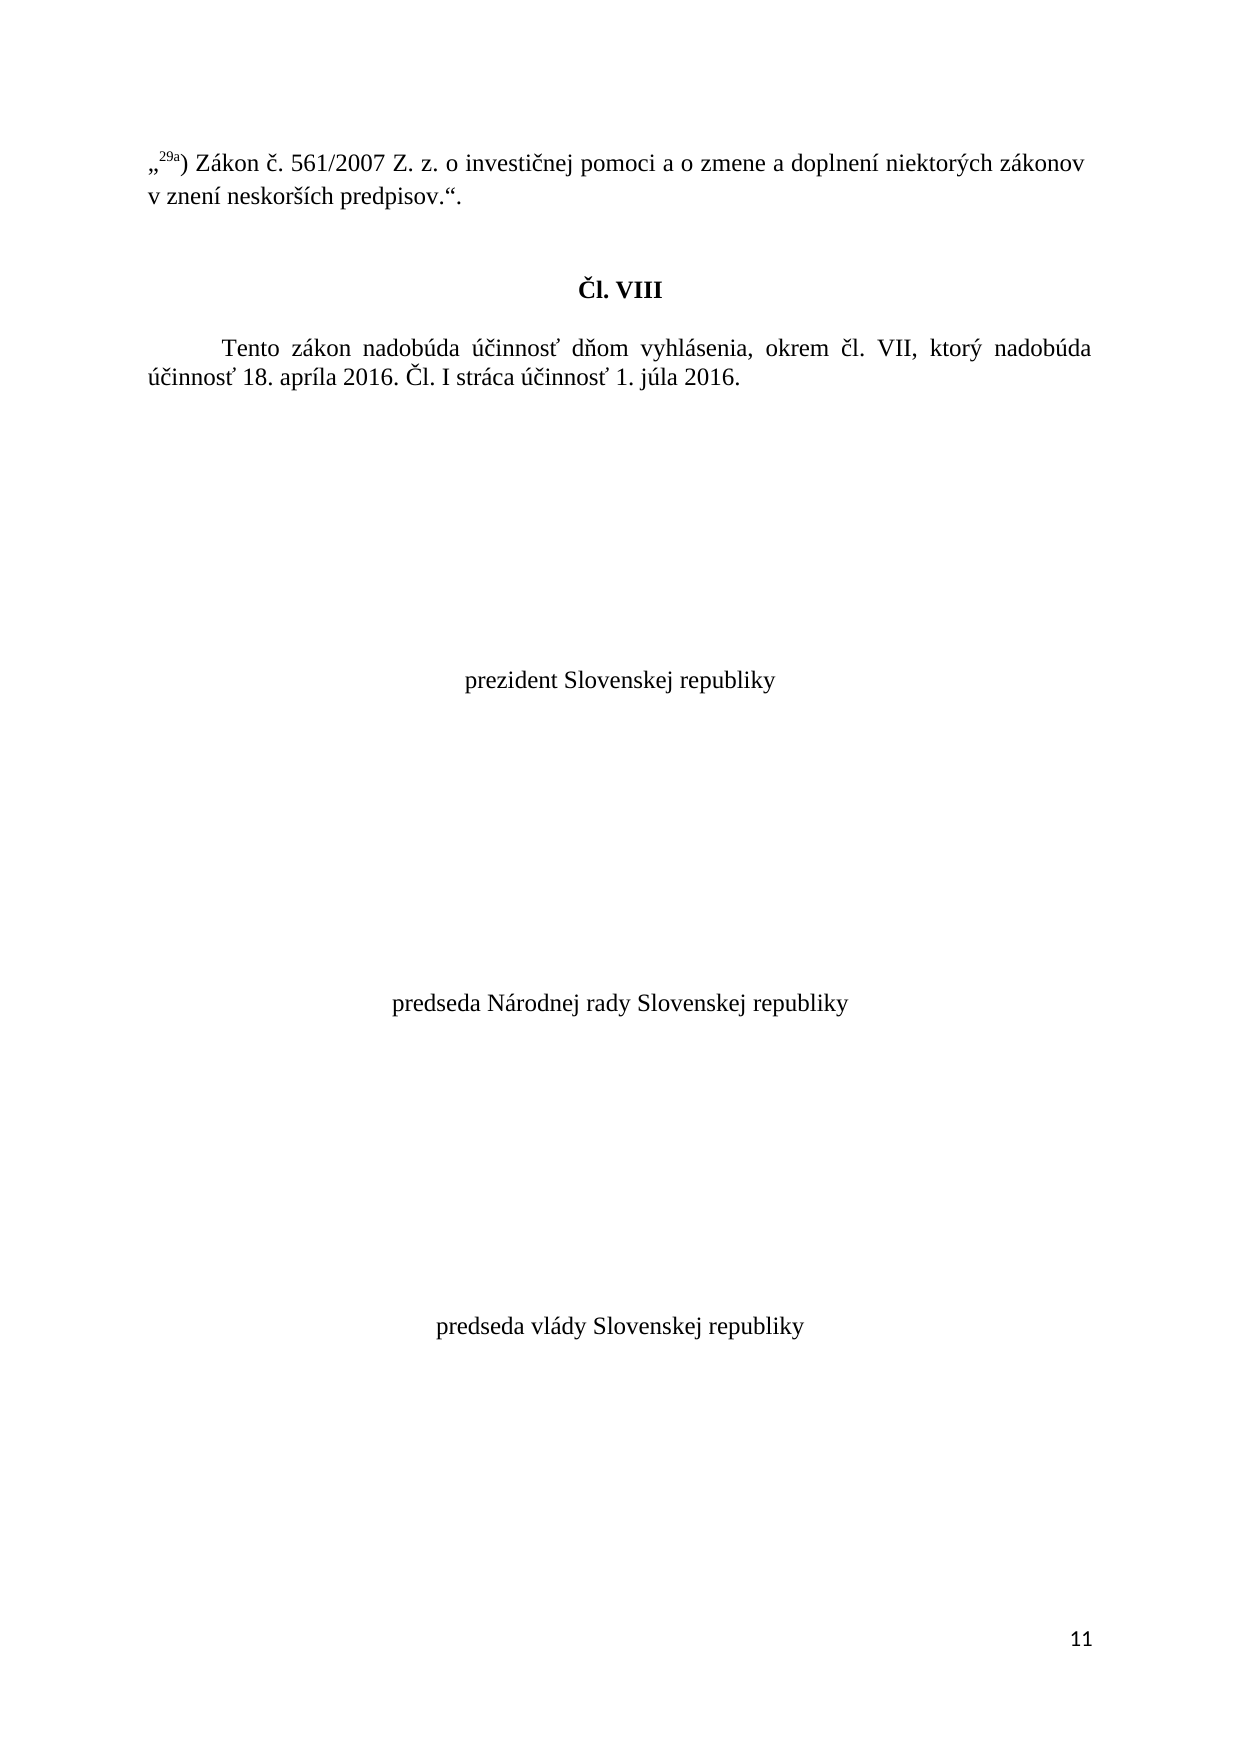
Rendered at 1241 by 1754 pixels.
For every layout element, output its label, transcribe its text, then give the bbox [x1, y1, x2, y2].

text Tento zákon nadobúda účinnosť dňom vyhlásenia, okrem čl. VII, ktorý nadobúda účinnosť 18. apríla 2016. Čl. I stráca účinnosť 1. júla 2016. [148, 333, 1092, 391]
text „29a) Zákon č. 561/2007 Z. z. o investičnej pomoci a o zmene a doplnení niektorých zákonov v znení neskorších predpisov.“. [148, 148, 1087, 209]
text predseda Národnej rady Slovenskej republiky [148, 988, 1092, 1017]
text predseda vlády Slovenskej republiky [148, 1311, 1092, 1340]
text Čl. VIII [148, 276, 1092, 304]
text prezident Slovenskej republiky [148, 665, 1092, 693]
